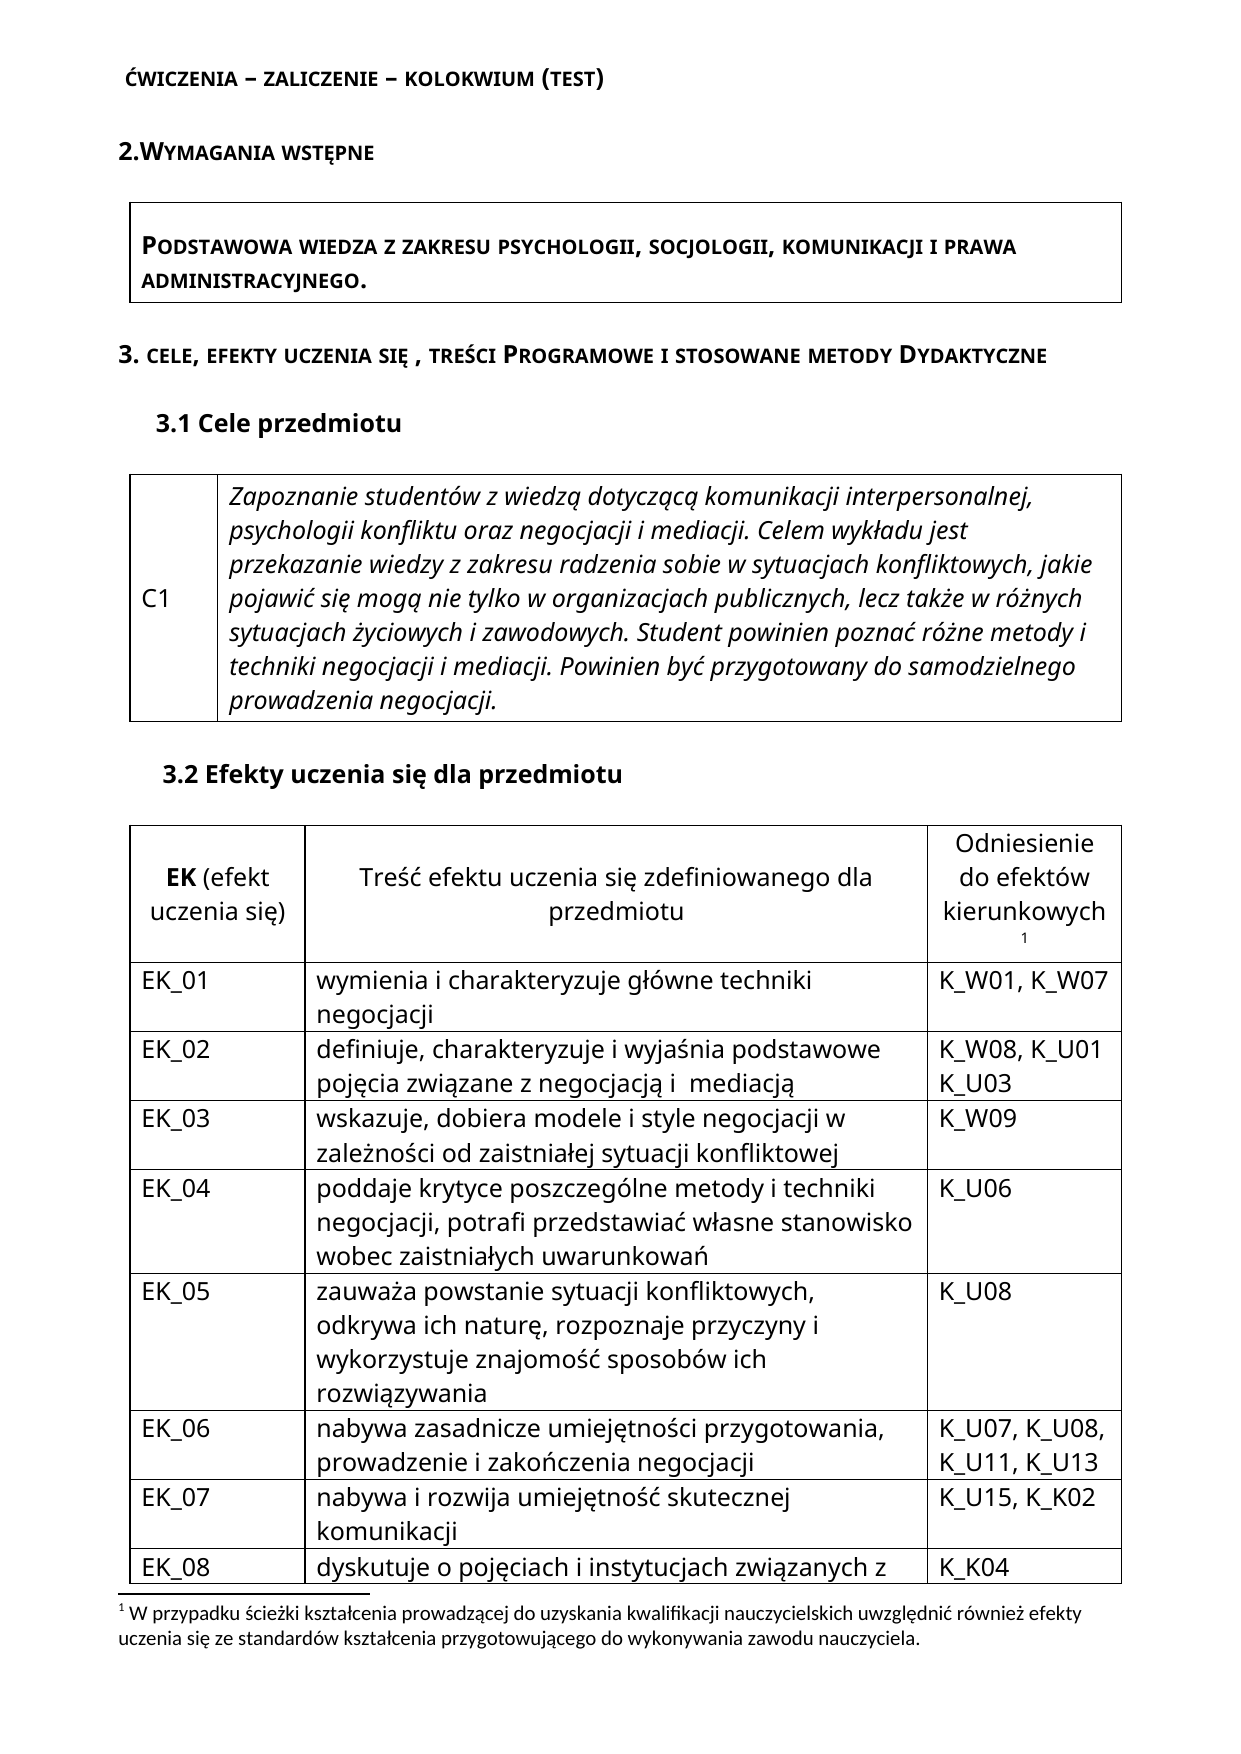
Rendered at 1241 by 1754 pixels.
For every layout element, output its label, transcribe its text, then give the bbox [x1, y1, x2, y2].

text 3.2 Efekty uczenia się dla przedmiotu [162, 756, 1122, 790]
table_cell EK_03 [131, 1101, 304, 1169]
table_cell EK_06 [131, 1411, 304, 1479]
table_cell K_W01, K_W07 [928, 963, 1121, 1031]
text 3. cele, efekty uczenia się , treści Programowe i stosowane metody Dydaktyczne [118, 337, 1122, 371]
table_header Podstawowa wiedza z zakresu psychologii, socjologii, komunikacji i prawa administracyjnego. [131, 203, 1121, 302]
table_header Treść efektu uczenia się zdefiniowanego dla przedmiotu [306, 826, 927, 962]
table_cell wskazuje, dobiera modele i style negocjacji w zależności od zaistniałej sytuacji konfliktowej [306, 1101, 927, 1169]
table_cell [306, 1549, 927, 1583]
table_header Zapoznanie studentów z wiedzą dotyczącą komunikacji interpersonalnej, psychologii konfliktu oraz negocjacji i mediacji. Celem wykładu jest przekazanie wiedzy z zakresu radzenia sobie w sytuacjach konfliktowych, jakie pojawić się mogą nie tylko w organizacjach publicznych, lecz także w różnych sytuacjach życiowych i zawodowych. Student powinien poznać różne metody i techniki negocjacji i mediacji. Powinien być przygotowany do samodzielnego prowadzenia negocjacji. [218, 475, 1121, 721]
table_cell EK_08 [131, 1549, 304, 1583]
table_cell EK_04 [131, 1170, 304, 1272]
table_cell wymienia i charakteryzuje główne techniki negocjacji [306, 963, 927, 1031]
table_cell nabywa i rozwija umiejętność skutecznej komunikacji [306, 1480, 927, 1548]
table_cell K_K04 [928, 1549, 1121, 1583]
table_cell K_W09 [928, 1101, 1121, 1169]
table_cell definiuje, charakteryzuje i wyjaśnia podstawowe pojęcia związane z negocjacją i mediacją [306, 1032, 927, 1100]
table_cell K_W08, K_U01 K_U03 [928, 1032, 1121, 1100]
table_cell EK_05 [131, 1274, 304, 1410]
table_cell nabywa zasadnicze umiejętności przygotowania, prowadzenie i zakończenia negocjacji [306, 1411, 927, 1479]
table_header Odniesienie do efektów kierunkowych [928, 826, 1121, 962]
table_cell K_U15, K_K02 [928, 1480, 1121, 1548]
table_cell EK_01 [131, 963, 304, 1031]
table_cell EK_02 [131, 1032, 304, 1100]
table_header EK (efekt uczenia się) [131, 826, 304, 962]
text ćwiczenia – zaliczenie – kolokwium (test) [118, 59, 1122, 93]
table_cell K_U08 [928, 1274, 1121, 1410]
table_cell poddaje krytyce poszczególne metody i techniki negocjacji, potrafi przedstawiać własne stanowisko wobec zaistniałych uwarunkowań [306, 1170, 927, 1272]
table_cell K_U07, K_U08, K_U11, K_U13 [928, 1411, 1121, 1479]
table_cell zauważa powstanie sytuacji konfliktowych, odkrywa ich naturę, rozpoznaje przyczyny i wykorzystuje znajomość sposobów ich rozwiązywania [306, 1274, 927, 1410]
text 3.1 Cele przedmiotu [156, 405, 1122, 439]
table_cell EK_07 [131, 1480, 304, 1548]
text 2.Wymagania wstępne [118, 133, 1122, 168]
table_header C1 [131, 475, 217, 721]
table_cell K_U06 [928, 1170, 1121, 1272]
